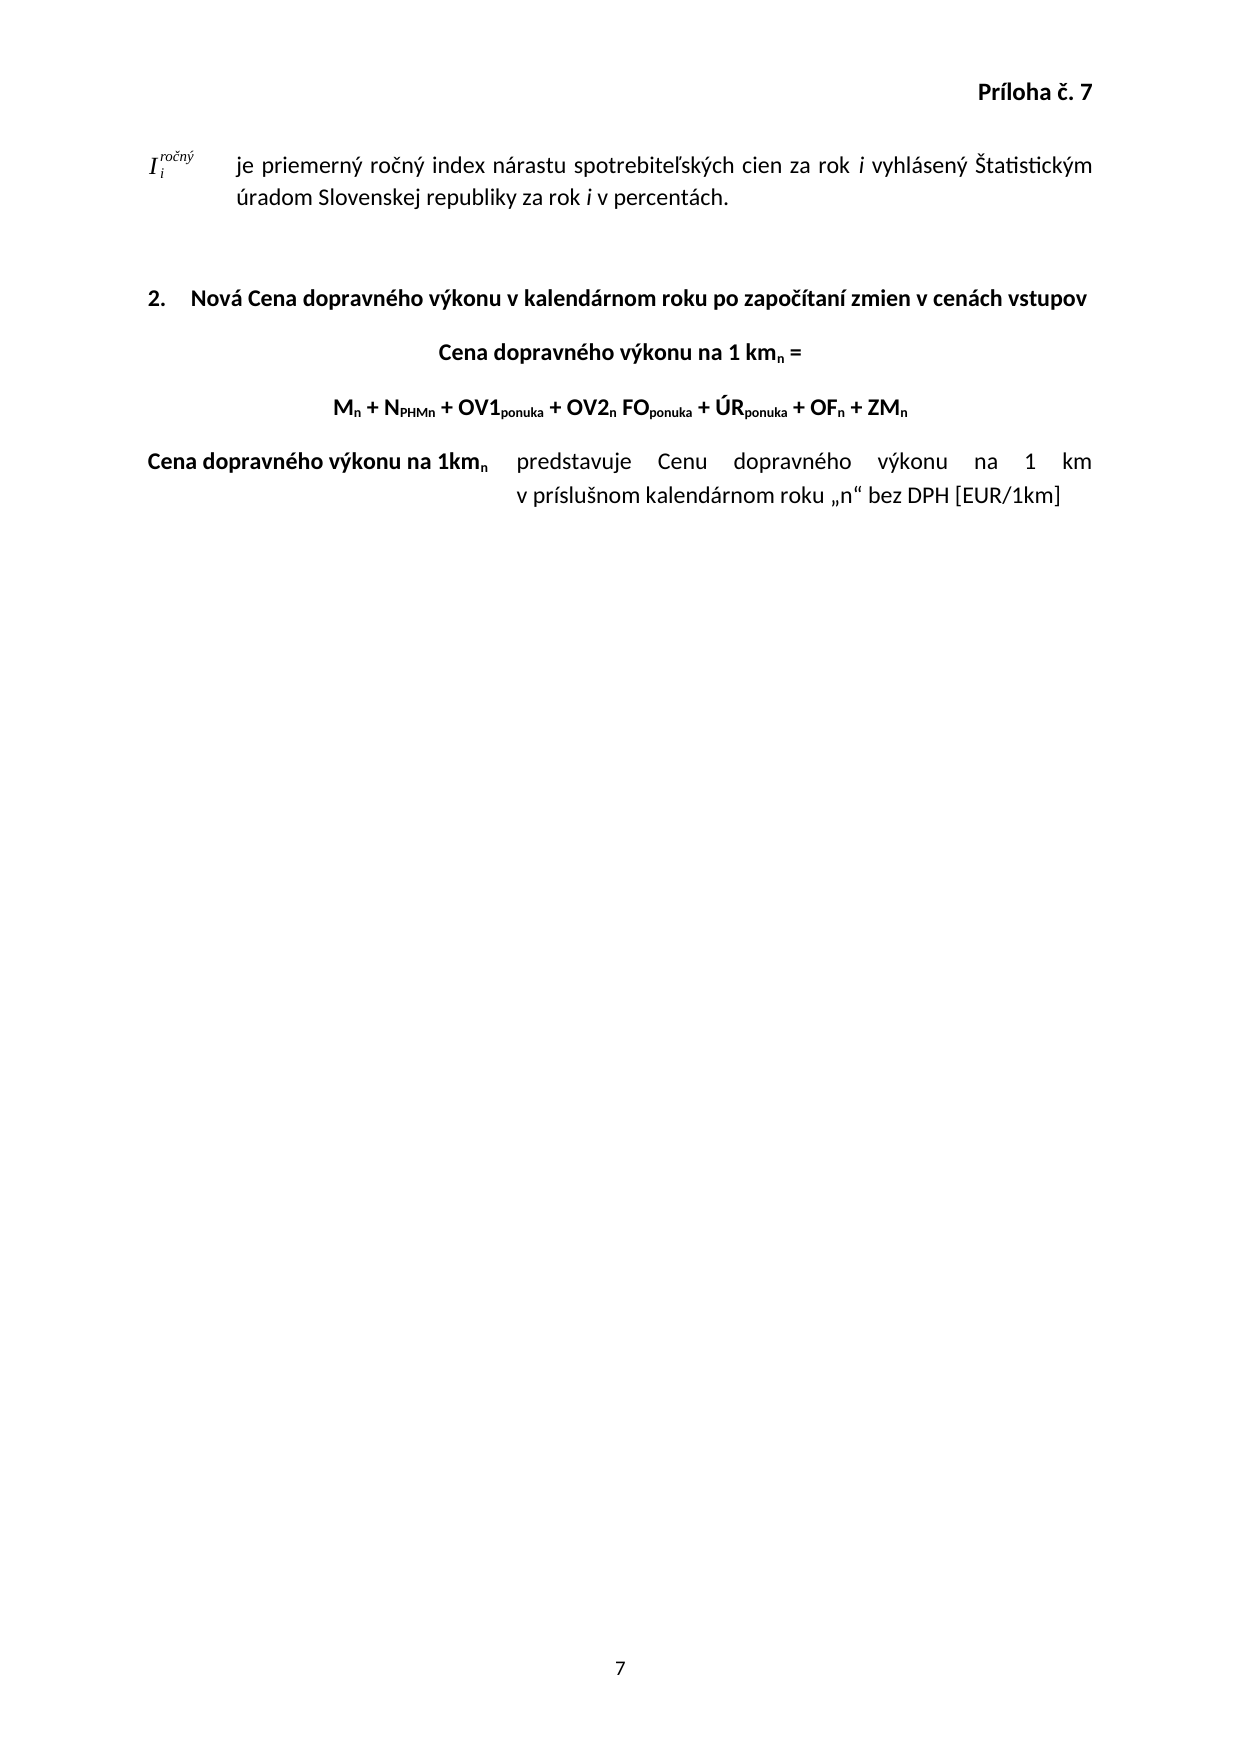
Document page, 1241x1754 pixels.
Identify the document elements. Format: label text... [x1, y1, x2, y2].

list je priemerný ročný index nárastu spotrebiteľských cien za rok i vyhlásený Štatistickým úradom Slovenskej republiky za rok i v percentách. [148, 148, 1093, 212]
text Cena dopravného výkonu na 1 kmn = [148, 337, 1093, 366]
text Cena dopravného výkonu na 1kmn predstavuje Cenu dopravného výkonu na 1 km v príslušnom kalendárnom roku „n“ bez DPH [EUR/1km] [148, 446, 1093, 509]
text Mn + NPHMn + OV1ponuka + OV2n FOponuka + ÚRponuka + OFn + ZMn [148, 392, 1093, 421]
subtitle Nová Cena dopravného výkonu v kalendárnom roku po započítaní zmien v cenách vstupov [148, 283, 1093, 312]
